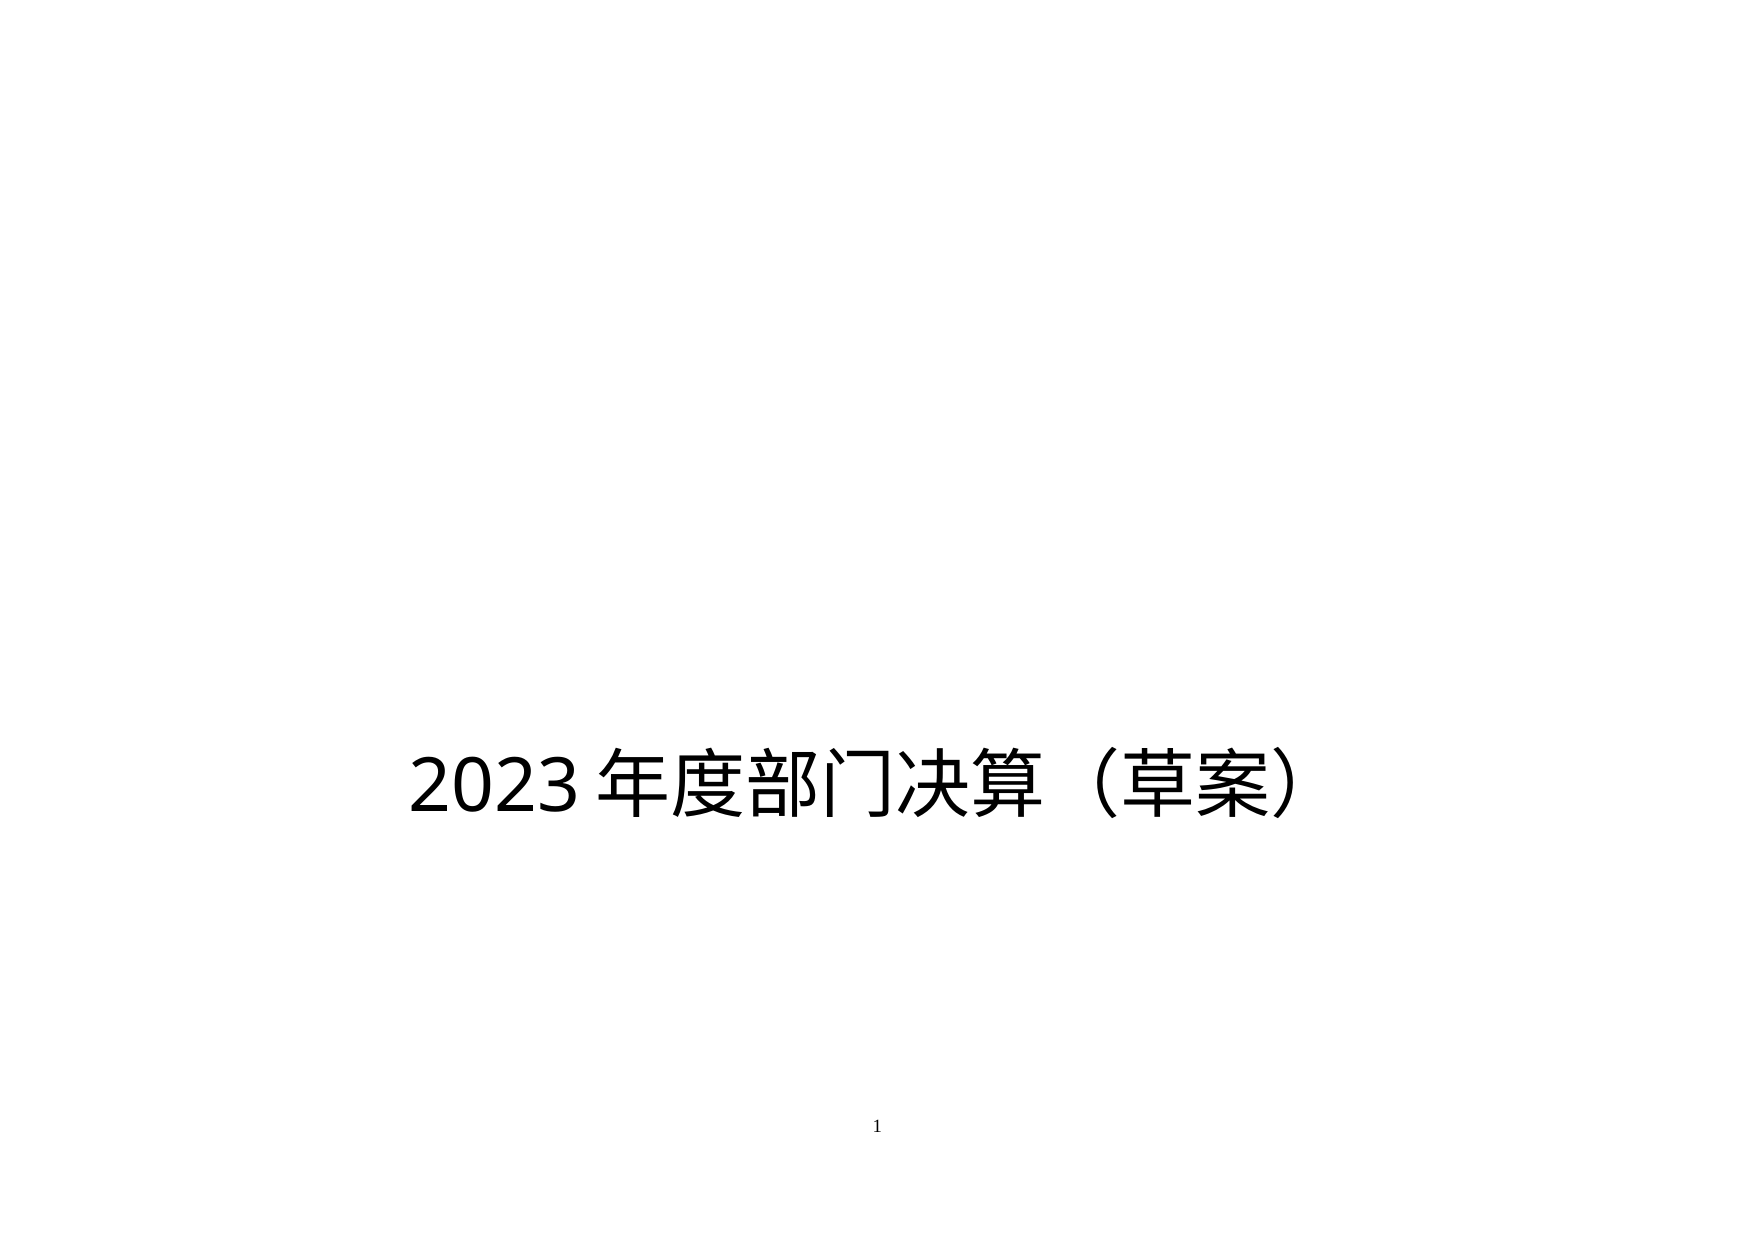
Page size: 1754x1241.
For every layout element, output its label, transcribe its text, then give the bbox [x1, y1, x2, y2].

text 2023年度部门决算（草案） [118, 714, 1636, 844]
